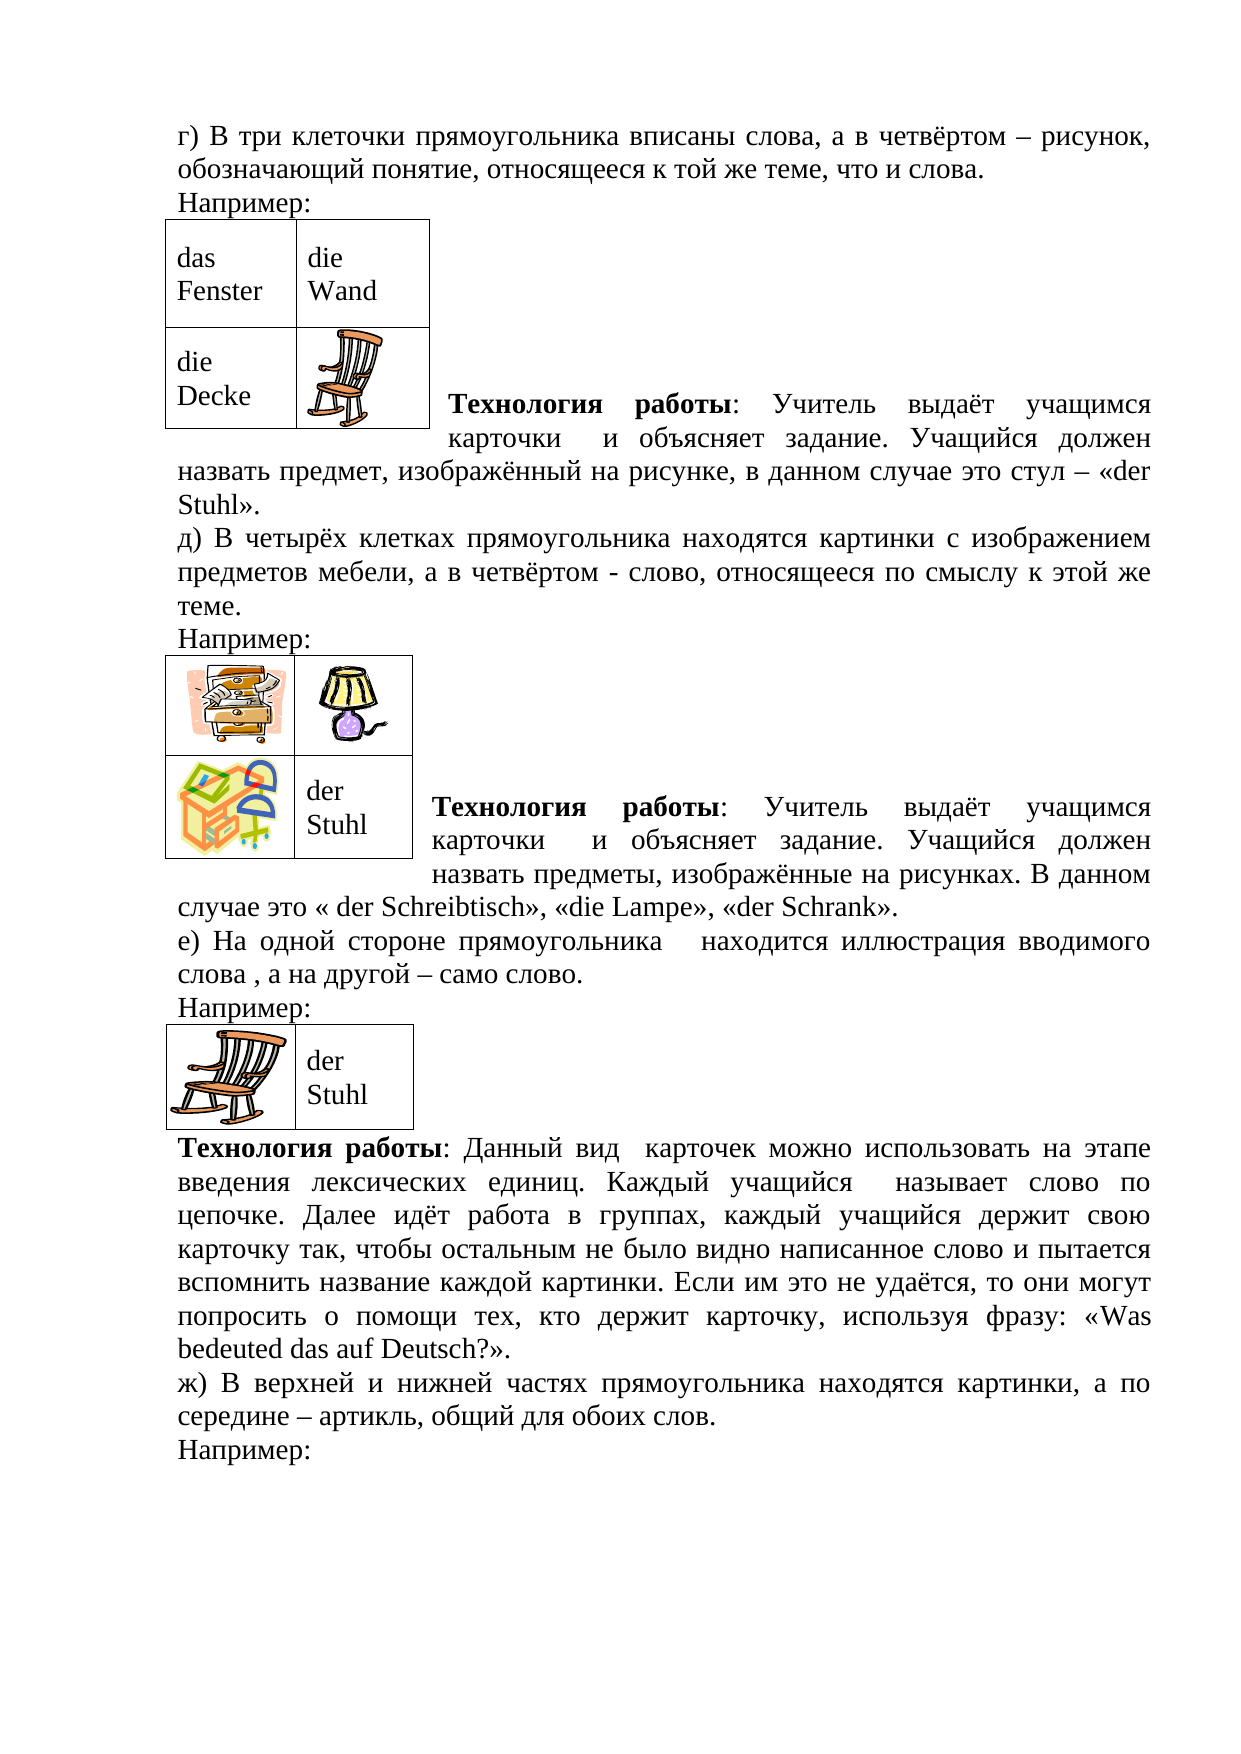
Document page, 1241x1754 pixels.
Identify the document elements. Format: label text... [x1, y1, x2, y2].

text Технология работы: Учитель выдаёт учащимся карточки и объясняет задание. Учащийся должен назвать предметы, изображённые на рисунках. В данном случае это « der Schreibtisch», «die Lampe», «der Schrank». [177, 789, 1152, 923]
table_header [167, 1025, 295, 1129]
text г) В три клеточки прямоугольника вписаны слова, а в четвёртом – рисунок, обозначающий понятие, относящееся к той же теме, что и слова. [177, 118, 1152, 185]
table_cell [166, 756, 294, 858]
text Например: [177, 990, 1152, 1024]
text Например: [177, 185, 1152, 219]
table_cell die Decke [166, 328, 296, 428]
text Например: [177, 621, 1152, 655]
text Например: [177, 1432, 1152, 1466]
text ж) В верхней и нижней частях прямоугольника находятся картинки, а по середине – артикль, общий для обоих слов. [177, 1365, 1152, 1432]
table_header das Fenster [166, 220, 296, 327]
text д) В четырёх клетках прямоугольника находятся картинки с изображением предметов мебели, а в четвёртом - слово, относящееся по смыслу к этой же теме. [177, 521, 1152, 621]
table_cell [297, 328, 429, 428]
table_cell der Stuhl [295, 756, 412, 858]
table_header [166, 656, 294, 755]
text Технология работы: Учитель выдаёт учащимся карточки и объясняет задание. Учащийся должен назвать предмет, изображённый на рисунке, в данном случае это стул – «der Stuhl». [177, 386, 1152, 521]
table_header der Stuhl [296, 1025, 413, 1129]
text e) На одной стороне прямоугольника находится иллюстрация вводимого слова , а на другой – само слово. [177, 923, 1152, 990]
table_header [295, 656, 412, 755]
table_header die Wand [297, 220, 429, 327]
text Технология работы: Данный вид карточек можно использовать на этапе введения лексических единиц. Каждый учащийся называет слово по цепочке. Далее идёт работа в группах, каждый учащийся держит свою карточку так, чтобы остальным не было видно написанное слово и пытается вспомнить название каждой картинки. Если им это не удаётся, то они могут попросить о помощи тех, кто держит карточку, используя фразу: «Was bedeuted das auf Deutsch?». [177, 1130, 1152, 1365]
